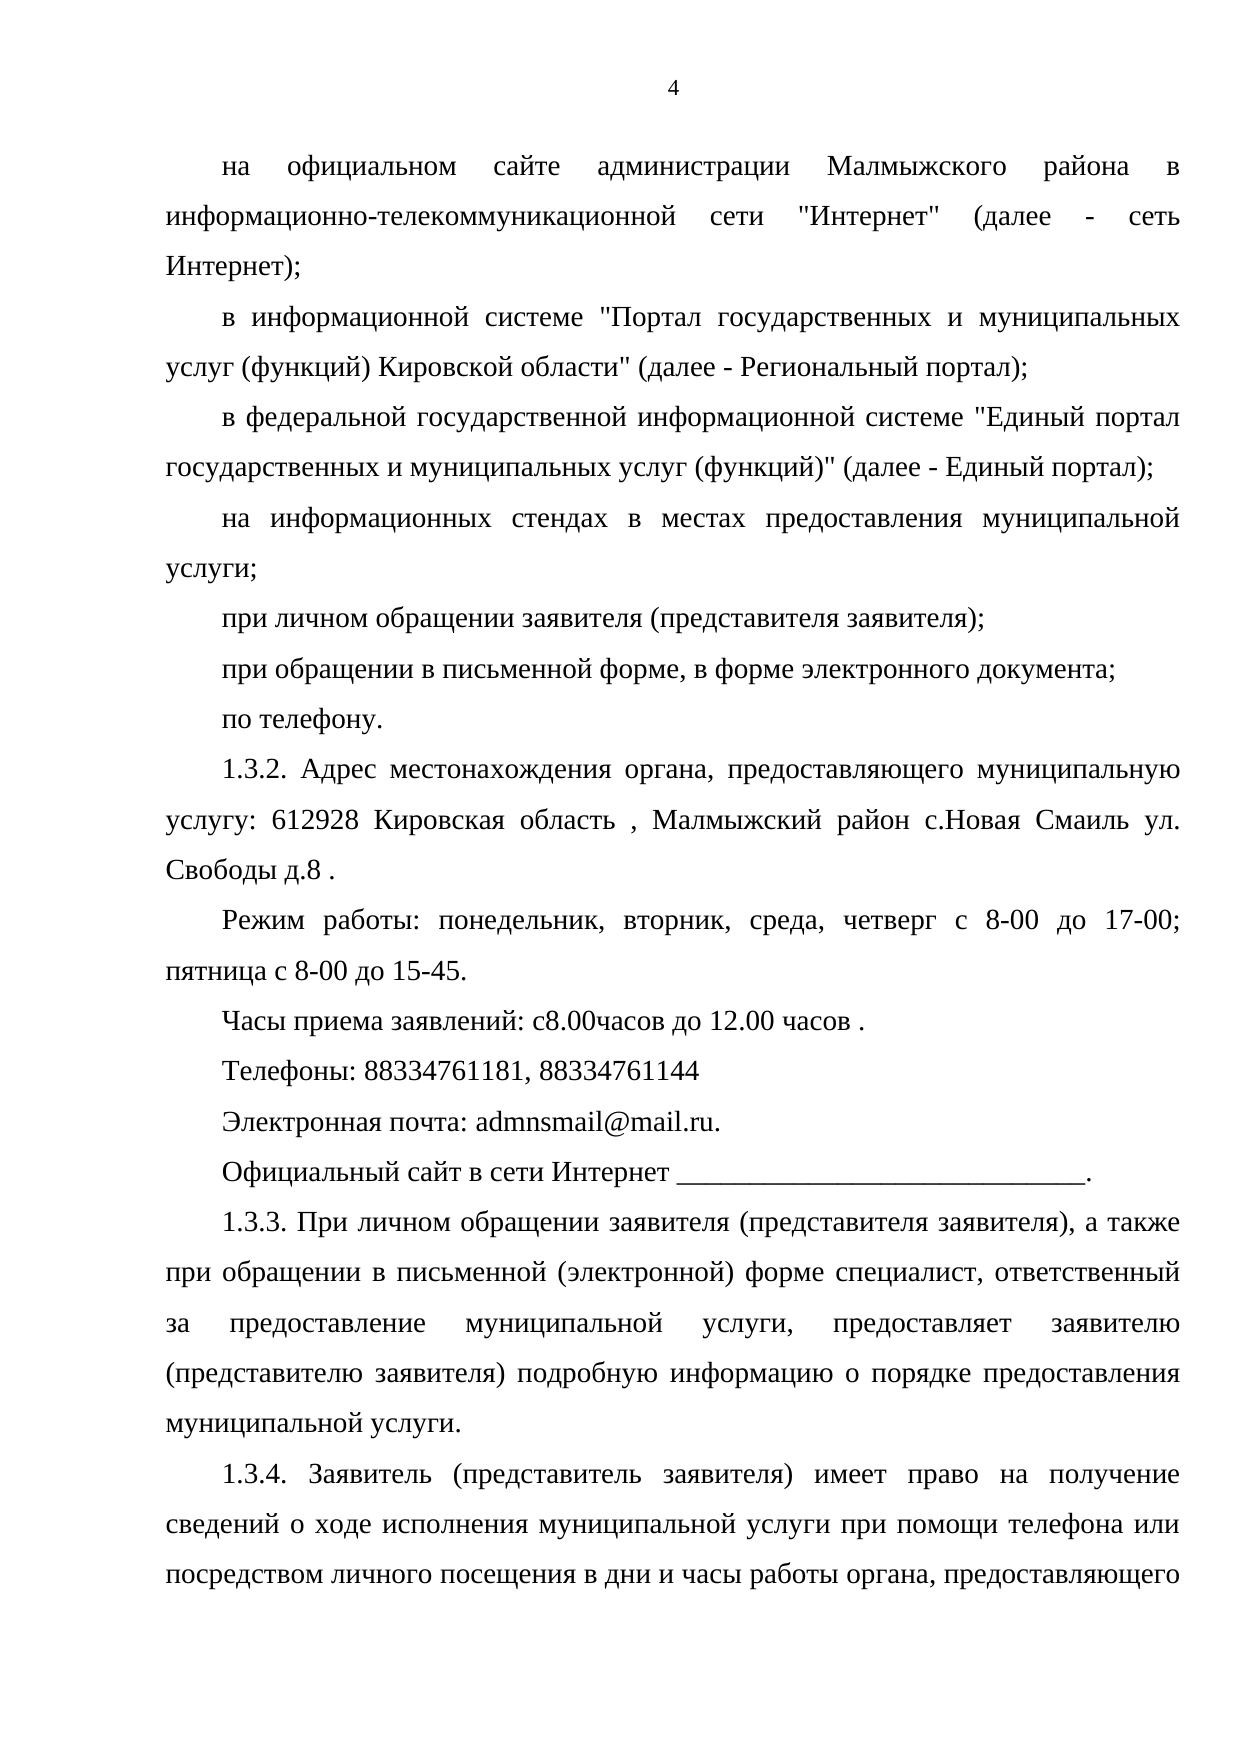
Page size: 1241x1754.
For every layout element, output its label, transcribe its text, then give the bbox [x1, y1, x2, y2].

text по телефону. [165, 701, 1181, 735]
text Режим работы: понедельник, вторник, среда, четверг с 8-00 до 17-00; пятница с 8-00 до 15-45. [165, 902, 1181, 986]
text в федеральной государственной информационной системе "Единый портал государственных и муниципальных услуг (функций)" (далее - Единый портал); [165, 399, 1181, 483]
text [165, 1456, 1181, 1590]
text на официальном сайте администрации Малмыжского района в информационно-телекоммуникационной сети "Интернет" (далее - сеть Интернет); [165, 148, 1181, 282]
text Официальный сайт в сети Интернет ____________________________. [165, 1154, 1181, 1187]
text Телефоны: 88334761181, 88334761144 [165, 1053, 1181, 1087]
text при личном обращении заявителя (представителя заявителя); [165, 601, 1181, 634]
text Электронная почта: admnsmail@mail.ru. [165, 1104, 1181, 1137]
text 1.3.2. Адрес местонахождения органа, предоставляющего муниципальную услугу: 612928 Кировская область , Малмыжский район с.Новая Смаиль ул. Свободы д.8 . [165, 751, 1181, 886]
text при обращении в письменной форме, в форме электронного документа; [165, 651, 1181, 684]
text Часы приема заявлений: с8.00часов до 12.00 часов . [165, 1003, 1181, 1037]
text 1.3.3. При личном обращении заявителя (представителя заявителя), а также при обращении в письменной (электронной) форме специалист, ответственный за предоставление муниципальной услуги, предоставляет заявителю (представителю заявителя) подробную информацию о порядке предоставления муниципальной услуги. [165, 1204, 1181, 1439]
text на информационных стендах в местах предоставления муниципальной услуги; [165, 500, 1181, 584]
text в информационной системе "Портал государственных и муниципальных услуг (функций) Кировской области" (далее - Региональный портал); [165, 299, 1181, 382]
